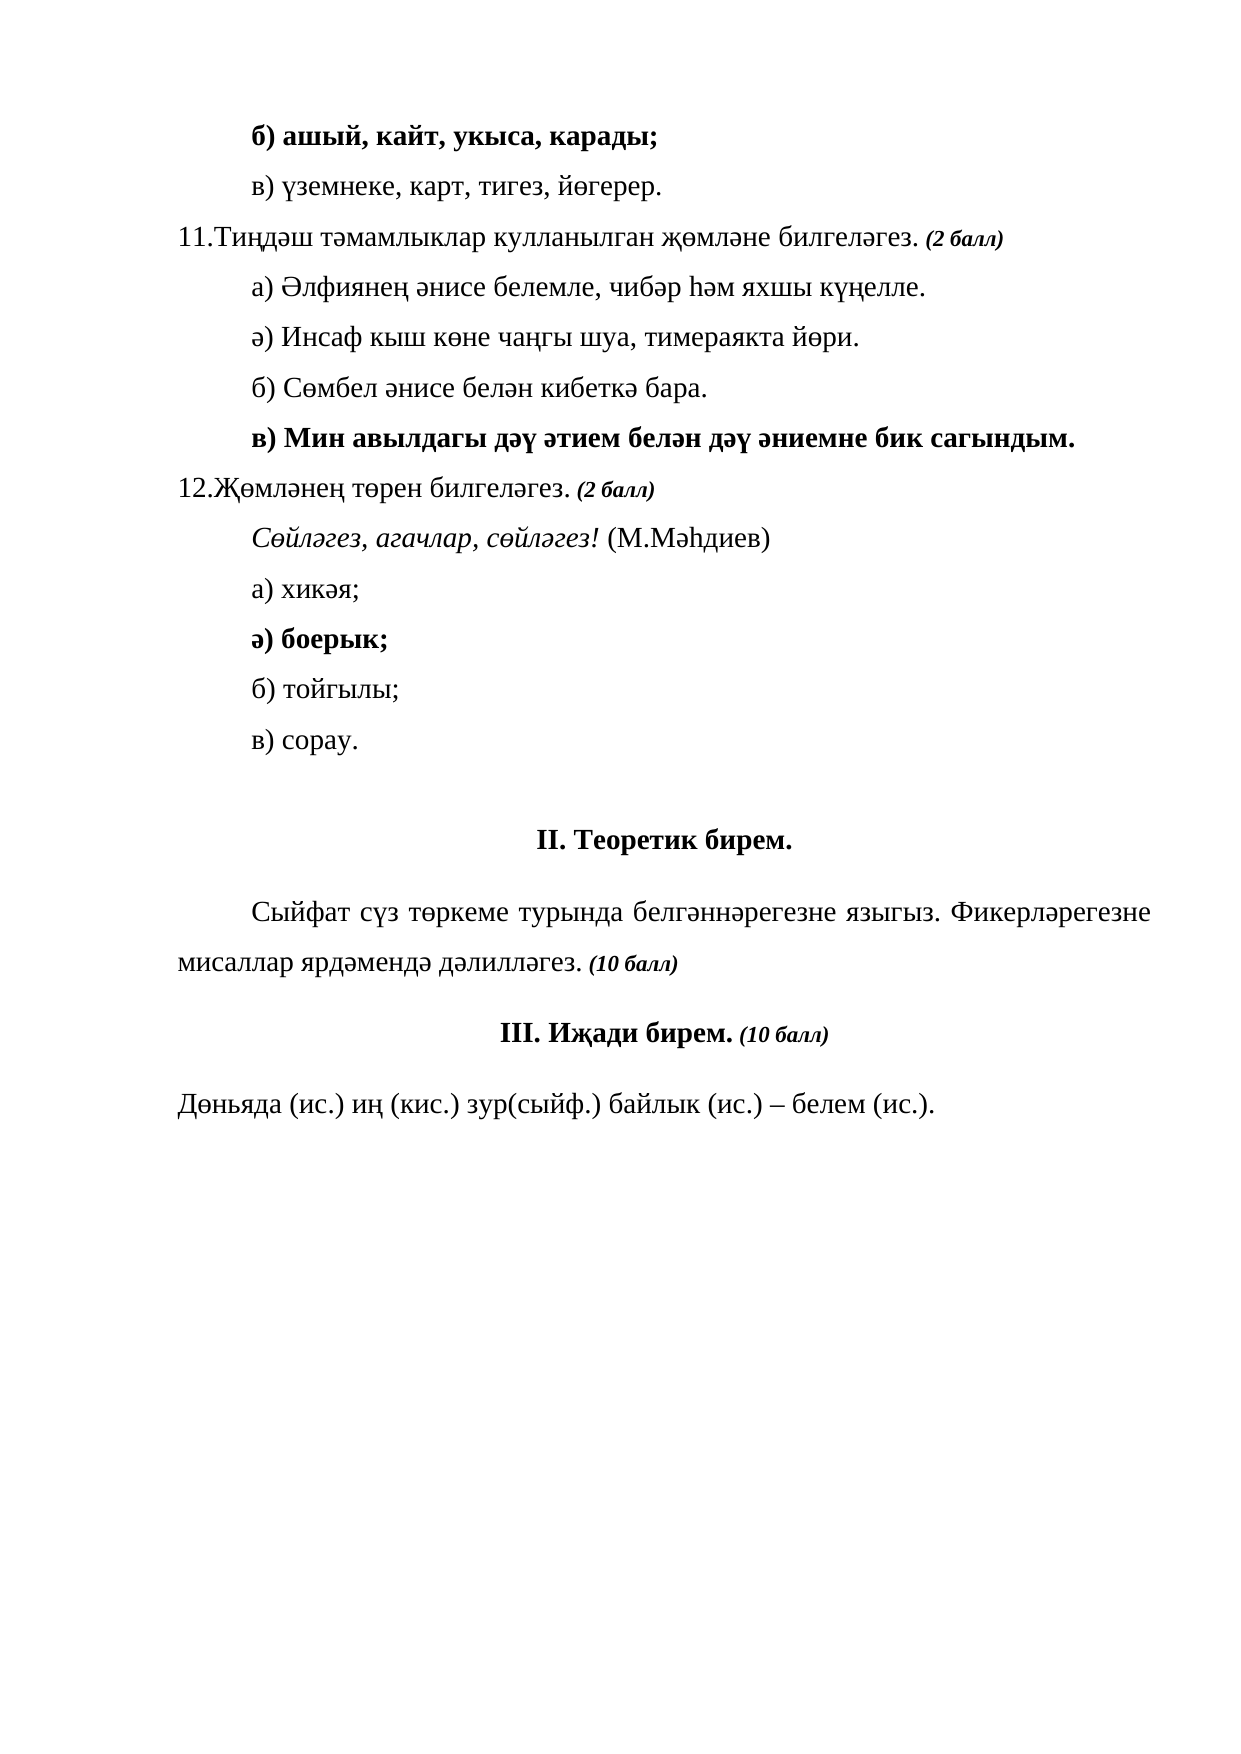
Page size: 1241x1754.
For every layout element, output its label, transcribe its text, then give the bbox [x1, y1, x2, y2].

text б) тойгылы; [177, 672, 1152, 705]
text II. Теоретик бирем. [177, 822, 1152, 856]
text 11.Тиңдәш тәмамлыклар кулланылган җөмләне билгеләгез. (2 балл) [177, 219, 1152, 252]
text 12.Җөмләнең төрен билгеләгез. (2 балл) [177, 470, 1152, 504]
text ә) Инсаф кыш көне чаңгы шуа, тимераякта йөри. [177, 319, 1152, 353]
text ә) боерык; [177, 621, 1152, 655]
text а) Әлфиянең әнисе белемле, чибәр һәм яхшы күңелле. [177, 269, 1152, 303]
text в) Мин авылдагы дәү әтием белән дәү әниемне бик сагындым. [177, 420, 1152, 453]
text Дөньяда (ис.) иң (кис.) зур(сыйф.) байлык (ис.) – белем (ис.). [177, 1086, 1152, 1120]
text Сөйләгез, агачлар, сөйләгез! (М.Мәһдиев) [177, 521, 1152, 554]
text в) үземнеке, карт, тигез, йөгерер. [177, 168, 1152, 202]
text III. Иҗади бирем. (10 балл) [177, 1015, 1152, 1049]
text Сыйфат сүз төркеме турында белгәннәрегезне языгыз. Фикерләрегезне мисаллар ярдәмендә дәлилләгез. (10 балл) [177, 894, 1152, 977]
text а) хикәя; [177, 571, 1152, 604]
text в) сорау. [177, 722, 1152, 755]
text б) Сөмбел әнисе белән кибеткә бара. [177, 370, 1152, 403]
text б) ашый, кайт, укыса, карады; [177, 118, 1152, 152]
